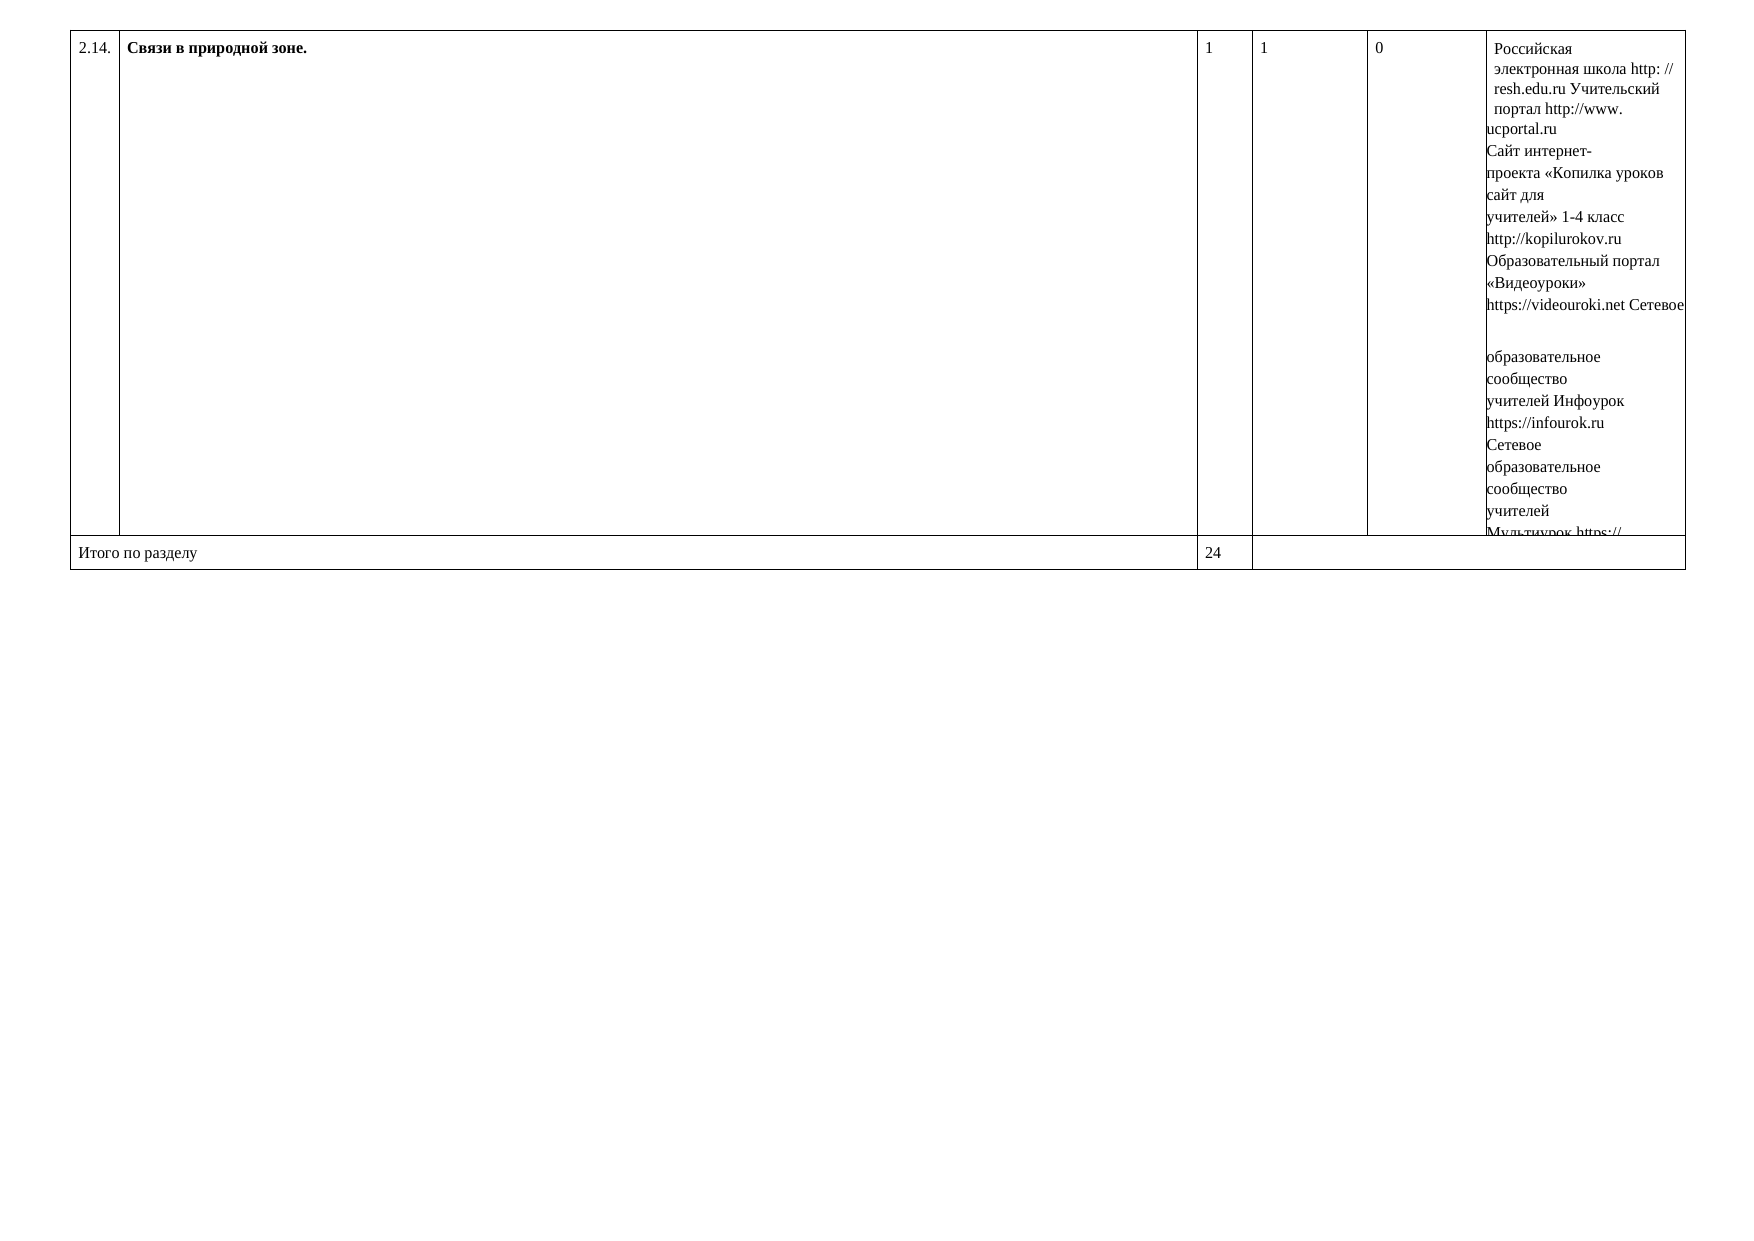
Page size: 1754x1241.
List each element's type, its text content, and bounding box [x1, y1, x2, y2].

table_cell Связи в природной зоне. [120, 31, 1197, 534]
table_cell [1253, 536, 1685, 569]
table_cell Итого по разделу [71, 536, 1197, 569]
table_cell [1487, 31, 1685, 534]
table_cell 2.14. [71, 31, 119, 534]
table_cell 24 [1198, 536, 1252, 569]
table_cell 1 [1198, 31, 1252, 534]
table_cell 1 [1253, 31, 1367, 534]
table_cell 0 [1368, 31, 1486, 534]
